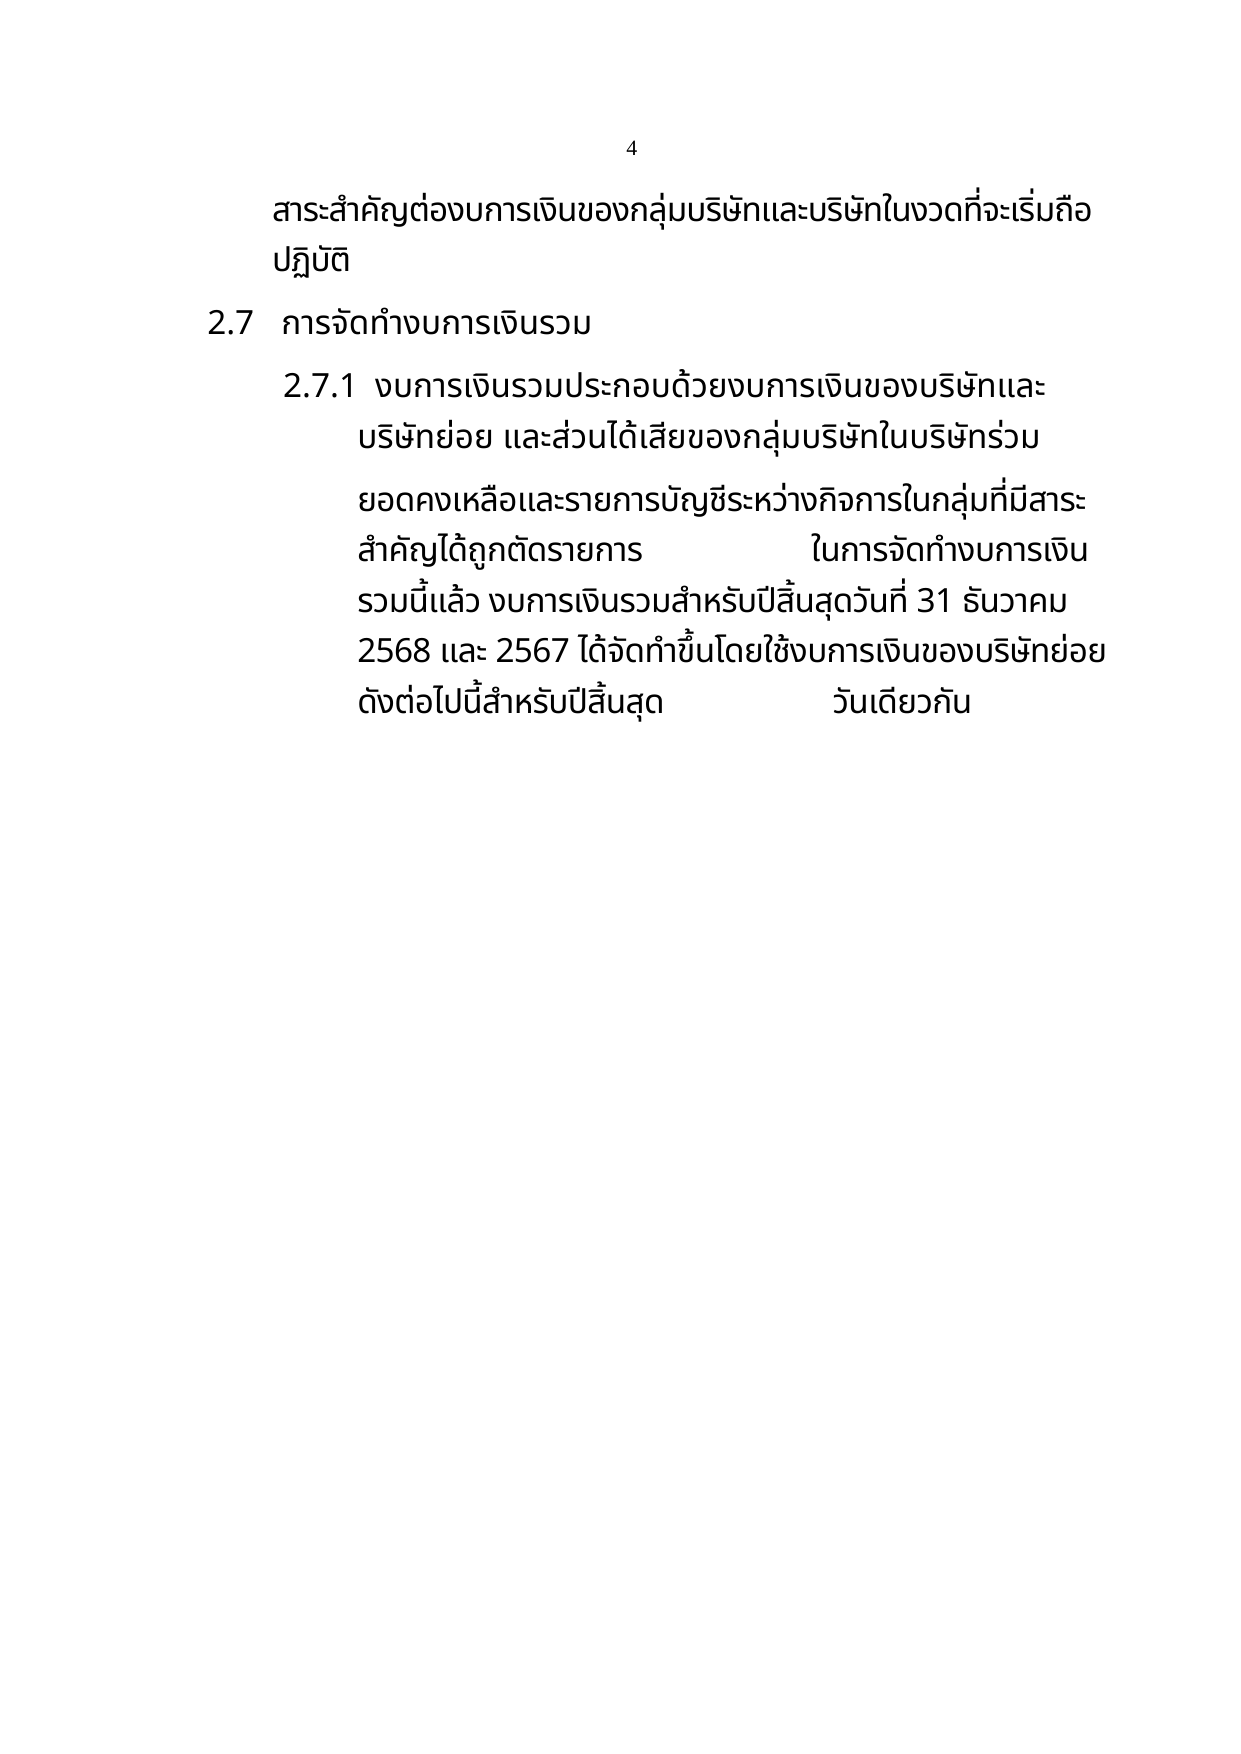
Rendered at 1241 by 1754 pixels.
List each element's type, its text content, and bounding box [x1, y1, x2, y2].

list การจัดทำงบการเงินรวม [207, 299, 1116, 349]
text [272, 186, 1113, 286]
text 2.7.1 งบการเงินรวมประกอบด้วยงบการเงินของบริษัทและบริษัทย่อย และส่วนได้เสียของกลุ่มบริษัทในบริษัทร่วม [283, 362, 1114, 463]
text ยอดคงเหลือและรายการบัญชีระหว่างกิจการในกลุ่มที่มีสาระสำคัญได้ถูกตัดรายการ ในการจัดทำงบการเงินรวมนี้แล้ว งบการเงินรวมสำหรับปีสิ้นสุดวันที่ 31 ธันวาคม 2568 และ 2567 ได้จัดทำขึ้นโดยใช้งบการเงินของบริษัทย่อยดังต่อไปนี้สำหรับปีสิ้นสุด วันเดียวกัน [357, 476, 1113, 728]
